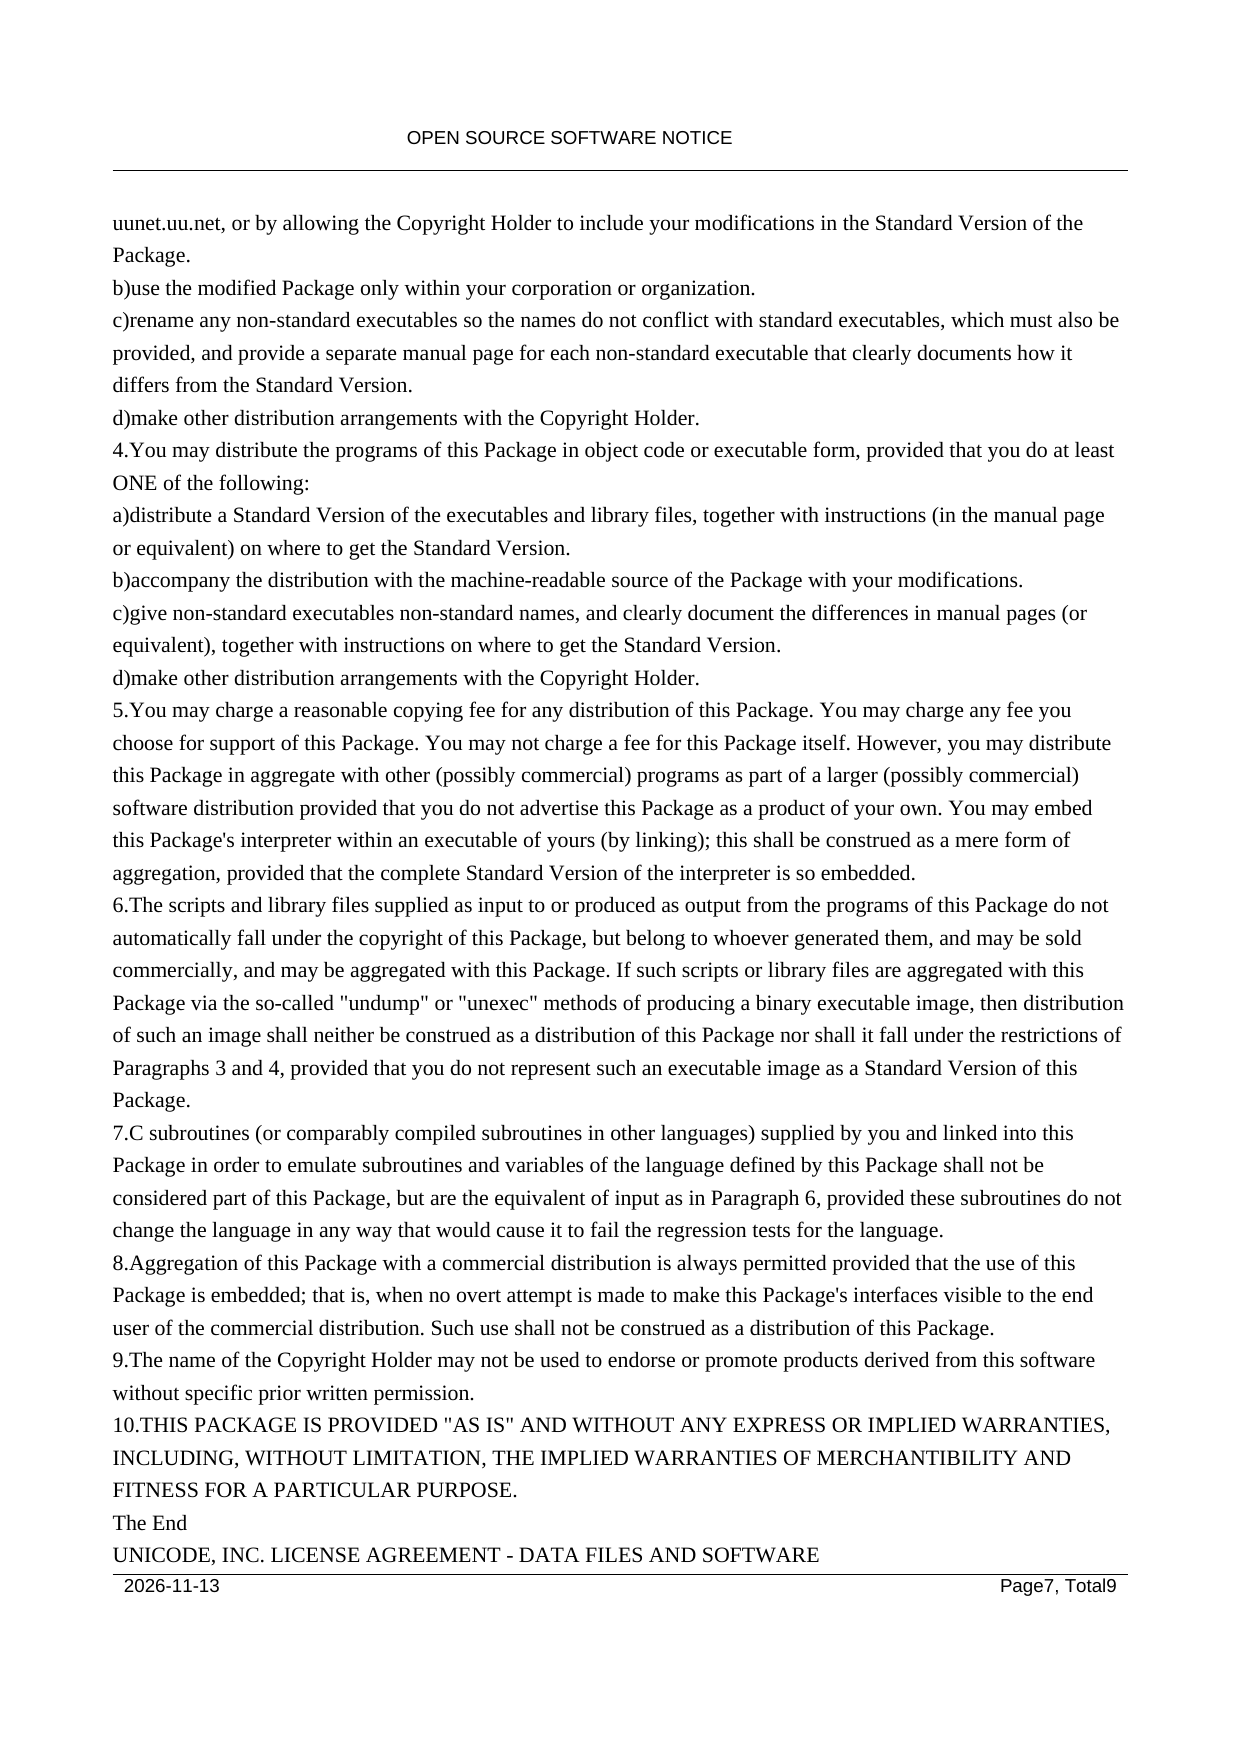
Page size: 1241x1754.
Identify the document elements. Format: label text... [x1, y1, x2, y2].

text 8.Aggregation of this Package with a commercial distribution is always permitted provided that the use of this Package is embedded; that is, when no overt attempt is made to make this Package's interfaces visible to the end user of the commercial distribution. Such use shall not be construed as a distribution of this Package. [112, 1246, 1128, 1344]
text 10.THIS PACKAGE IS PROVIDED "AS IS" AND WITHOUT ANY EXPRESS OR IMPLIED WARRANTIES, INCLUDING, WITHOUT LIMITATION, THE IMPLIED WARRANTIES OF MERCHANTIBILITY AND FITNESS FOR A PARTICULAR PURPOSE. [112, 1409, 1128, 1506]
text The End UNICODE, INC. LICENSE AGREEMENT - DATA FILES AND SOFTWARE [112, 1506, 1128, 1571]
text 6.The scripts and library files supplied as input to or produced as output from the programs of this Package do not automatically fall under the copyright of this Package, but belong to whoever generated them, and may be sold commercially, and may be aggregated with this Package. If such scripts or library files are aggregated with this Package via the so-called "undump" or "unexec" methods of producing a binary executable image, then distribution of such an image shall neither be construed as a distribution of this Package nor shall it fall under the restrictions of Paragraphs 3 and 4, provided that you do not represent such an executable image as a Standard Version of this Package. [112, 889, 1128, 1116]
text a)distribute a Standard Version of the executables and library files, together with instructions (in the manual page or equivalent) on where to get the Standard Version. [112, 499, 1128, 564]
text c)rename any non-standard executables so the names do not conflict with standard executables, which must also be provided, and provide a separate manual page for each non-standard executable that clearly documents how it differs from the Standard Version. [112, 304, 1128, 401]
text 7.C subroutines (or comparably compiled subroutines in other languages) supplied by you and linked into this Package in order to emulate subroutines and variables of the language defined by this Package shall not be considered part of this Package, but are the equivalent of input as in Paragraph 6, provided these subroutines do not change the language in any way that would cause it to fail the regression tests for the language. [112, 1116, 1128, 1246]
text d)make other distribution arrangements with the Copyright Holder. [112, 661, 1128, 694]
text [112, 206, 1128, 271]
text 5.You may charge a reasonable copying fee for any distribution of this Package. You may charge any fee you choose for support of this Package. You may not charge a fee for this Package itself. However, you may distribute this Package in aggregate with other (possibly commercial) programs as part of a larger (possibly commercial) software distribution provided that you do not advertise this Package as a product of your own. You may embed this Package's interpreter within an executable of yours (by linking); this shall be construed as a mere form of aggregation, provided that the complete Standard Version of the interpreter is so embedded. [112, 694, 1128, 889]
text b)accompany the distribution with the machine-readable source of the Package with your modifications. [112, 564, 1128, 596]
text d)make other distribution arrangements with the Copyright Holder. [112, 401, 1128, 434]
text 4.You may distribute the programs of this Package in object code or executable form, provided that you do at least ONE of the following: [112, 434, 1128, 499]
text 9.The name of the Copyright Holder may not be used to endorse or promote products derived from this software without specific prior written permission. [112, 1344, 1128, 1409]
text b)use the modified Package only within your corporation or organization. [112, 271, 1128, 304]
text c)give non-standard executables non-standard names, and clearly document the differences in manual pages (or equivalent), together with instructions on where to get the Standard Version. [112, 596, 1128, 661]
